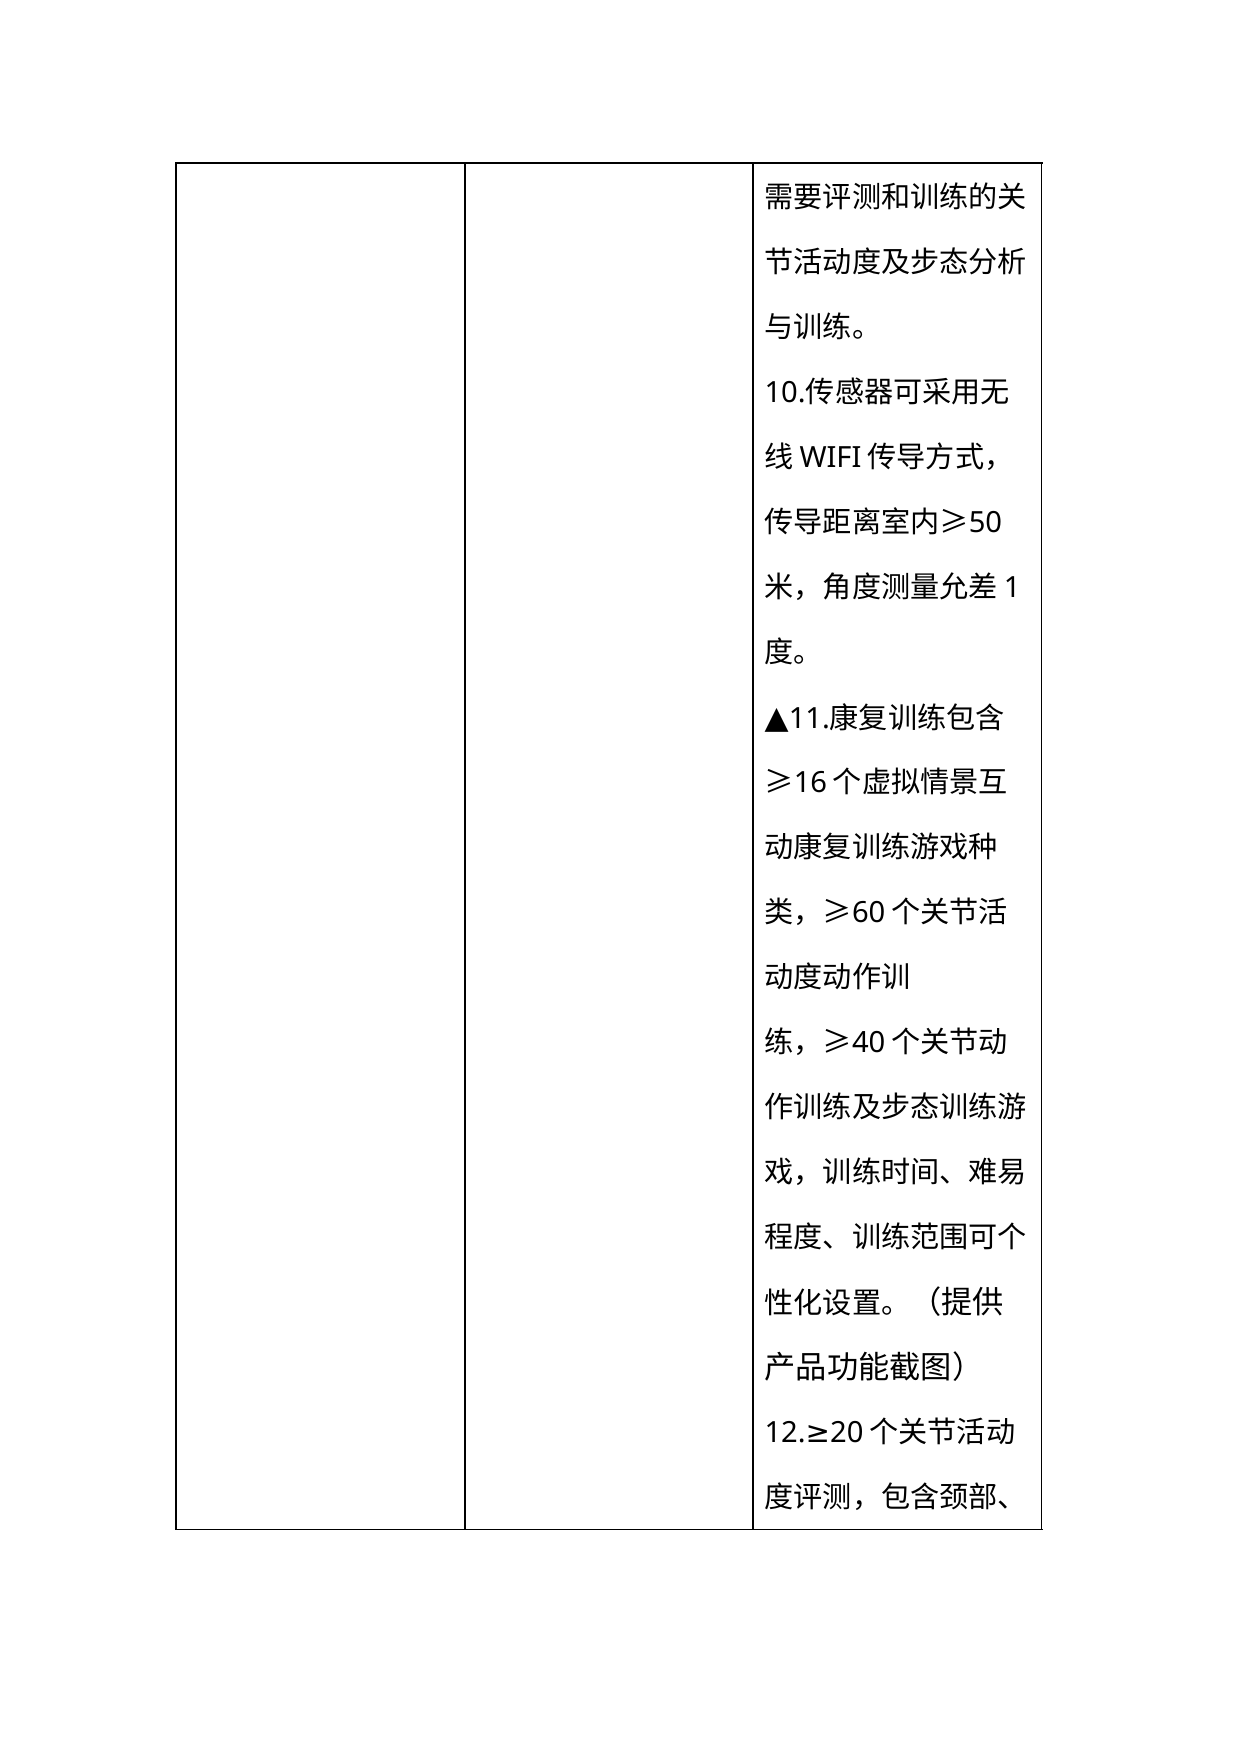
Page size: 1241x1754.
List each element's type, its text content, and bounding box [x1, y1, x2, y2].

table_cell [177, 164, 464, 1528]
table_cell 1 [466, 164, 752, 1528]
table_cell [754, 164, 1041, 1528]
